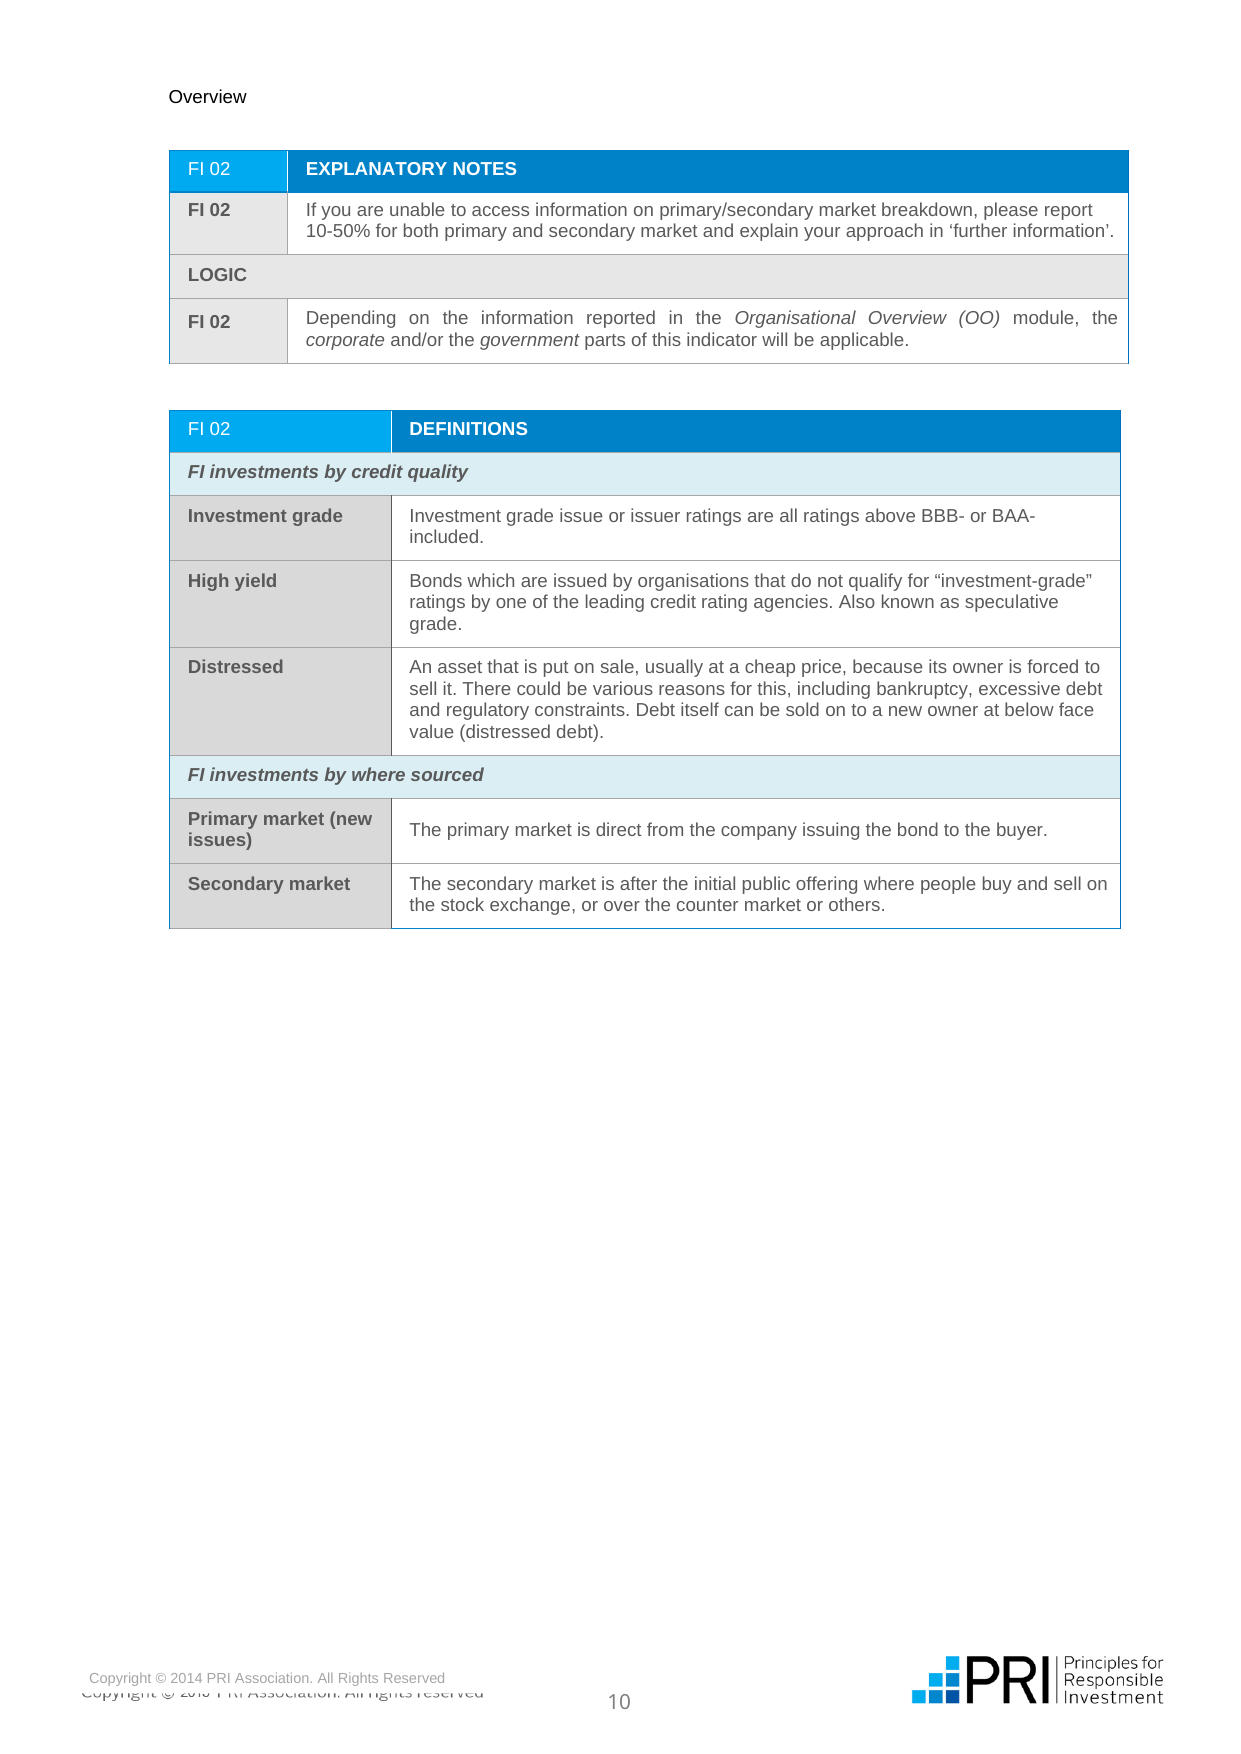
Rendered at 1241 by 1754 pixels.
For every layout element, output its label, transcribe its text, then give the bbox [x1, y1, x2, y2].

table_cell Bonds which are issued by organisations that do not qualify for “investment-grade” ratings by one of the leading credit rating agencies. Also known as speculative grade. [392, 561, 1120, 647]
table_cell LOGIC [170, 255, 1128, 298]
picture [0, 1560, 1241, 1754]
table_cell If you are unable to access information on primary/secondary market breakdown, please report 10-50% for both primary and secondary market and explain your approach in ‘further information’. [288, 193, 1128, 254]
table_cell Investment grade issue or issuer ratings are all ratings above BBB- or BAA- included. [392, 496, 1120, 560]
table_header DEFINITIONS [392, 411, 1120, 452]
table_cell Primary market (new issues) [170, 799, 391, 863]
table_header FI 02 [170, 411, 391, 452]
table_cell Investment grade [170, 496, 391, 560]
table_cell Depending on the information reported in the Organisational Overview (OO) module, the corporate and/or the government parts of this indicator will be applicable. [288, 299, 1128, 363]
table_header EXPLANATORY NOTES [288, 151, 1128, 191]
table_header FI 02 [170, 151, 287, 191]
table_cell FI 02 [170, 299, 287, 363]
table_cell Secondary market [170, 864, 391, 928]
table_cell High yield [170, 561, 391, 647]
table_cell The secondary market is after the initial public offering where people buy and sell on the stock exchange, or over the counter market or others. [392, 864, 1120, 928]
table_cell FI investments by where sourced [170, 756, 1120, 798]
table_cell An asset that is put on sale, usually at a cheap price, because its owner is forced to sell it. There could be various reasons for this, including bankruptcy, excessive debt and regulatory constraints. Debt itself can be sold on to a new owner at below face value (distressed debt). [392, 648, 1120, 755]
table_cell Distressed [170, 648, 391, 755]
table_cell FI investments by credit quality [170, 453, 1120, 495]
table_cell FI 02 [170, 193, 287, 254]
table_cell The primary market is direct from the company issuing the bond to the buyer. [392, 799, 1120, 863]
